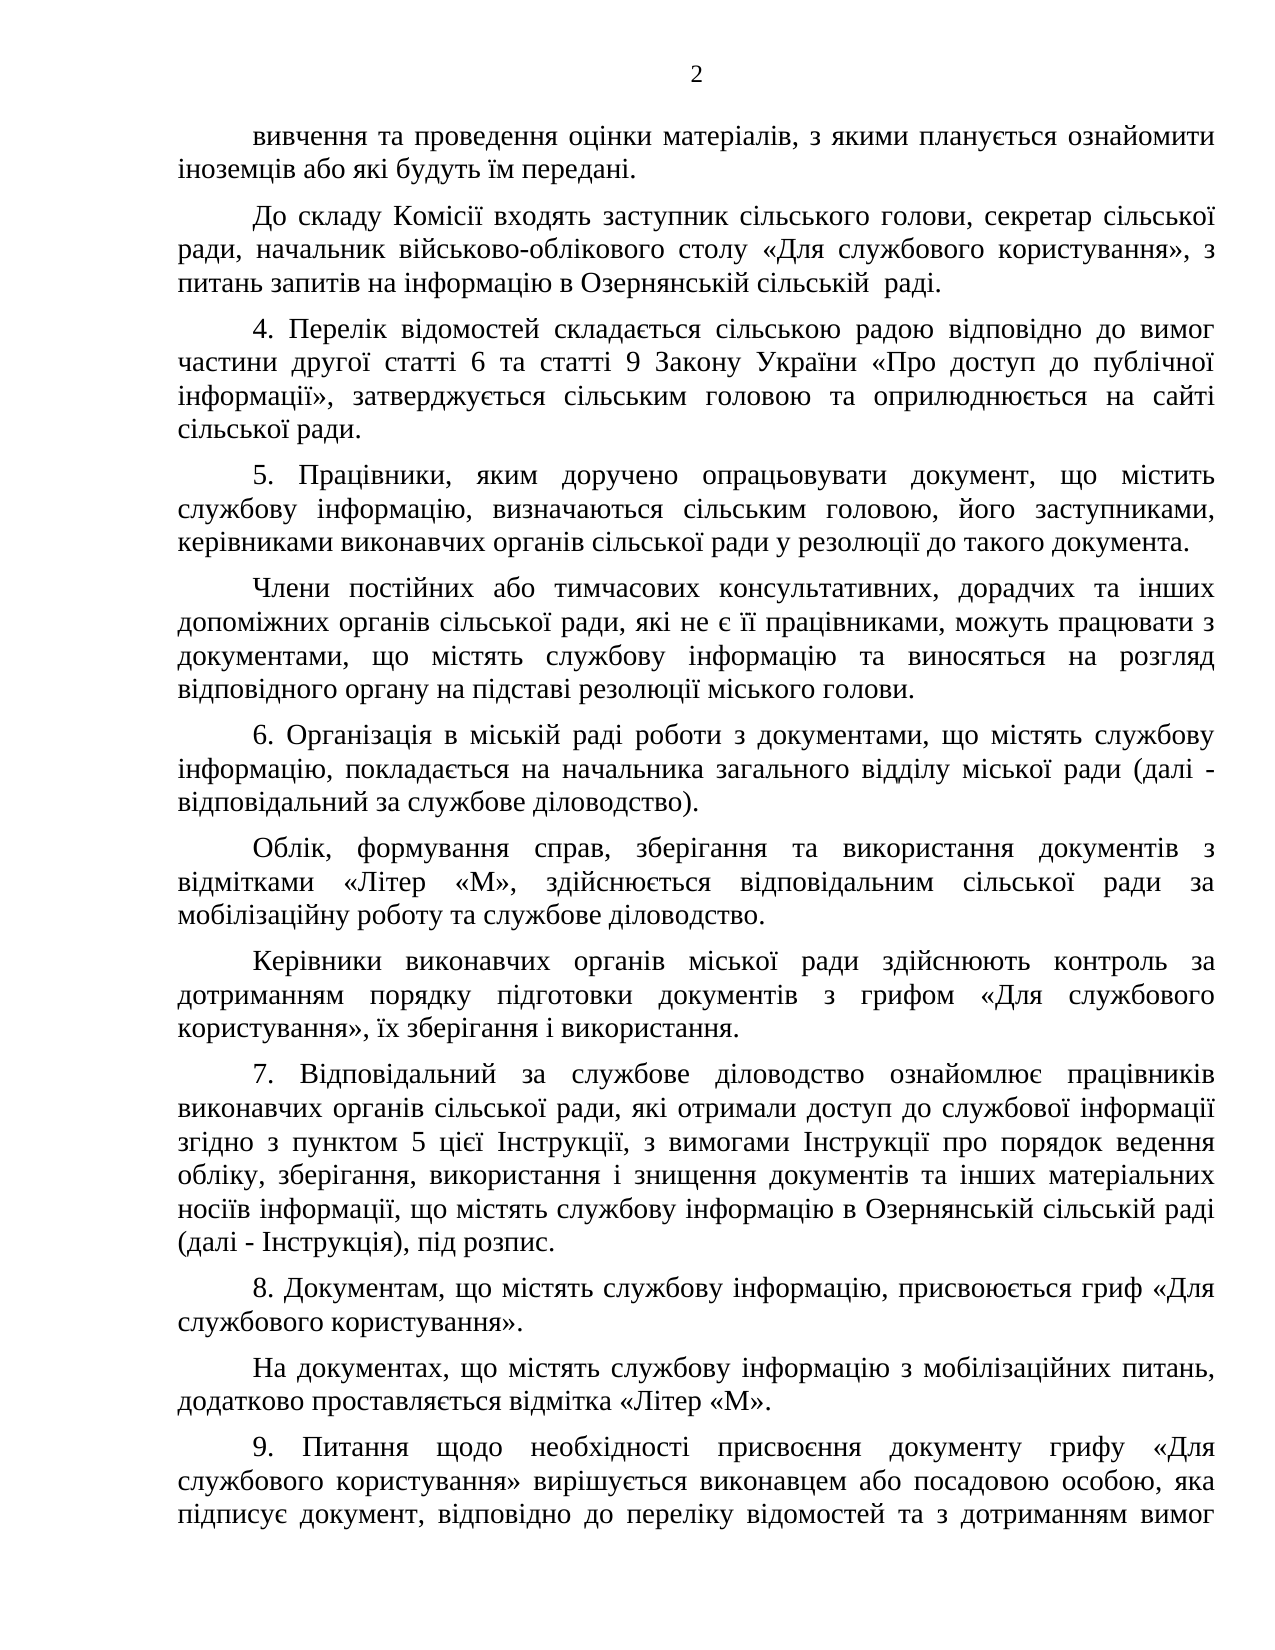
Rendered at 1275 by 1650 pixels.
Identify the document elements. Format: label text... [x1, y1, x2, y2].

text Керівники виконавчих органів міської ради здійснюють контроль за дотриманням порядку підготовки документів з грифом «Для службового користування», їх зберігання і використання. [177, 943, 1216, 1044]
text На документах, що містять службову інформацію з мобілізаційних питань, додатково проставляється відмітка «Літер «М». [177, 1350, 1216, 1417]
text 7. Відповідальний за службове діловодство ознайомлює працівників виконавчих органів сільської ради, які отримали доступ до службової інформації згідно з пунктом 5 цієї Інструкції, з вимогами Інструкції про порядок ведення обліку, зберігання, використання і знищення документів та інших матеріальних носіїв інформації, що містять службову інформацію в Озернянській сільській раді (далі - Інструкція), під розпис. [177, 1057, 1216, 1258]
text Облік, формування справ, зберігання та використання документів з відмітками «Літер «М», здійснюється відповідальним сільської ради за мобілізаційну роботу та службове діловодство. [177, 830, 1216, 931]
text 4. Перелік відомостей складається сільською радою відповідно до вимог частини другої статті 6 та статті 9 Закону України «Про доступ до публічної інформації», затверджується сільським головою та оприлюднюється на сайті сільської ради. [177, 311, 1216, 445]
text вивчення та проведення оцінки матеріалів, з якими планується ознайомити іноземців або які будуть їм передані. [177, 118, 1216, 185]
text Члени постійних або тимчасових консультативних, дорадчих та інших допоміжних органів сільської ради, які не є її працівниками, можуть працювати з документами, що містять службову інформацію та виносяться на розгляд відповідного органу на підставі резолюції міського голови. [177, 571, 1216, 705]
text 5. Працівники, яким доручено опрацьовувати документ, що містить службову інформацію, визначаються сільським головою, його заступниками, керівниками виконавчих органів сільської ради у резолюції до такого документа. [177, 457, 1216, 558]
text До складу Комісії входять заступник сільського голови, секретар сільської ради, начальник військово-облікового столу «Для службового користування», з питань запитів на інформацію в Озернянській сільській раді. [177, 198, 1216, 298]
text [177, 1429, 1216, 1530]
text 8. Документам, що містять службову інформацію, присвоюється гриф «Для службового користування». [177, 1270, 1216, 1337]
text 6. Організація в міській раді роботи з документами, що містять службову інформацію, покладається на начальника загального відділу міської ради (далі - відповідальний за службове діловодство). [177, 717, 1216, 818]
